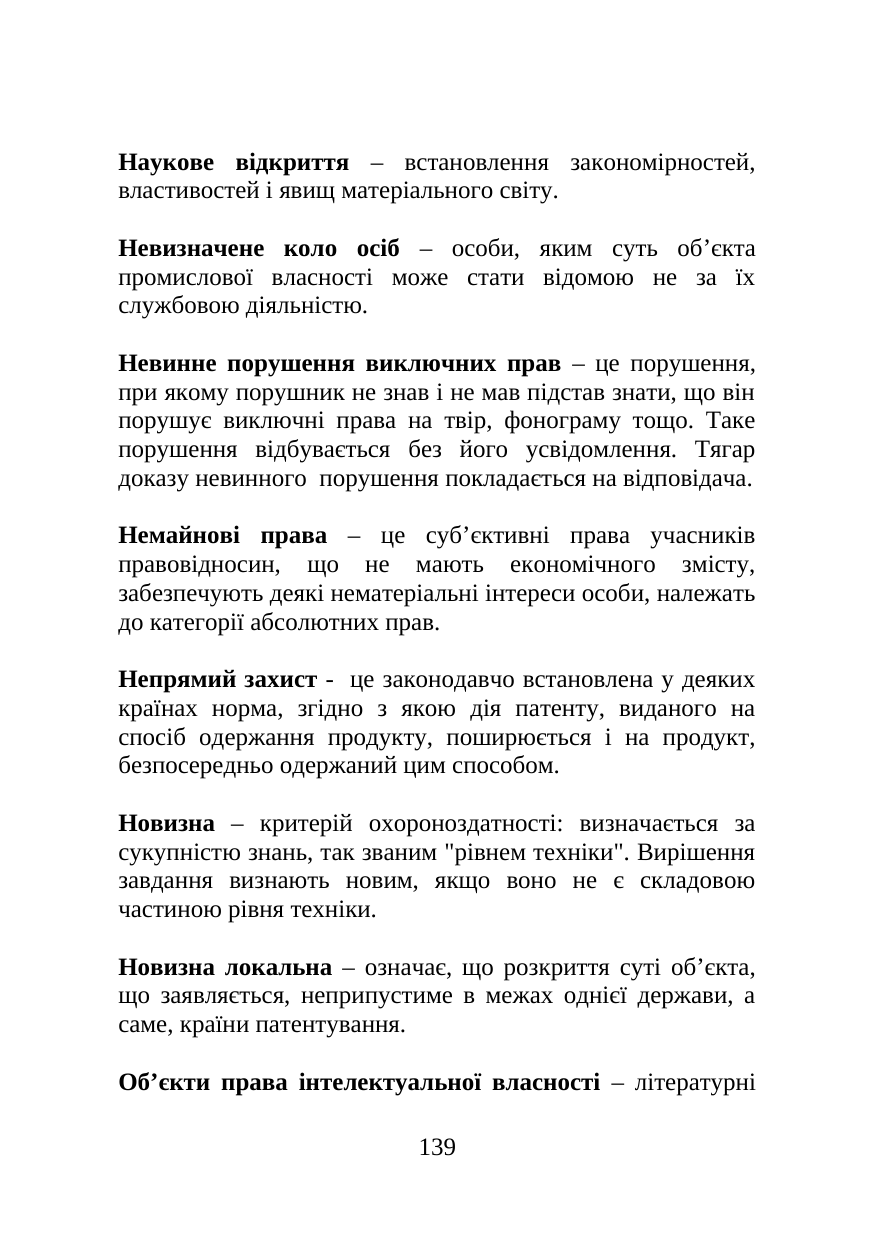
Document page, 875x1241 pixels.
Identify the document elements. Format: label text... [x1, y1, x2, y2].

text Невинне порушення виключних прав – це порушення, при якому порушник не знав і не мав підстав знати, що він порушує виключні права на твір, фонограму тощо. Таке порушення відбувається без його усвідомлення. Тягар доказу невинного порушення покладається на відповідача. [118, 348, 756, 492]
text Наукове відкриття – встановлення закономірностей, властивостей і явищ матеріального світу. [118, 147, 756, 204]
text Новизна локальна – означає, що розкриття суті об’єкта, що заявляється, неприпустиме в межах однієї держави, а саме, країни патентування. [118, 952, 756, 1038]
text Невизначене коло осіб – особи, яким суть об’єкта промислової власності може стати відомою не за їх службовою діяльністю. [118, 233, 756, 319]
text Непрямий захист - це законодавчо встановлена у деяких країнах норма, згідно з якою дія патенту, виданого на спосіб одержання продукту, поширюється і на продукт, безпосередньо одержаний цим способом. [118, 664, 756, 779]
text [118, 1067, 756, 1096]
text Новизна – критерій охороноздатності: визначається за сукупністю знань, так званим "рівнем техніки". Вирішення завдання визнають новим, якщо воно не є складовою частиною рівня техніки. [118, 808, 756, 923]
text Немайнові права – це суб’єктивні права учасників правовідносин, що не мають економічного змісту, забезпечують деякі нематеріальні інтереси особи, належать до категорії абсолютних прав. [118, 521, 756, 636]
